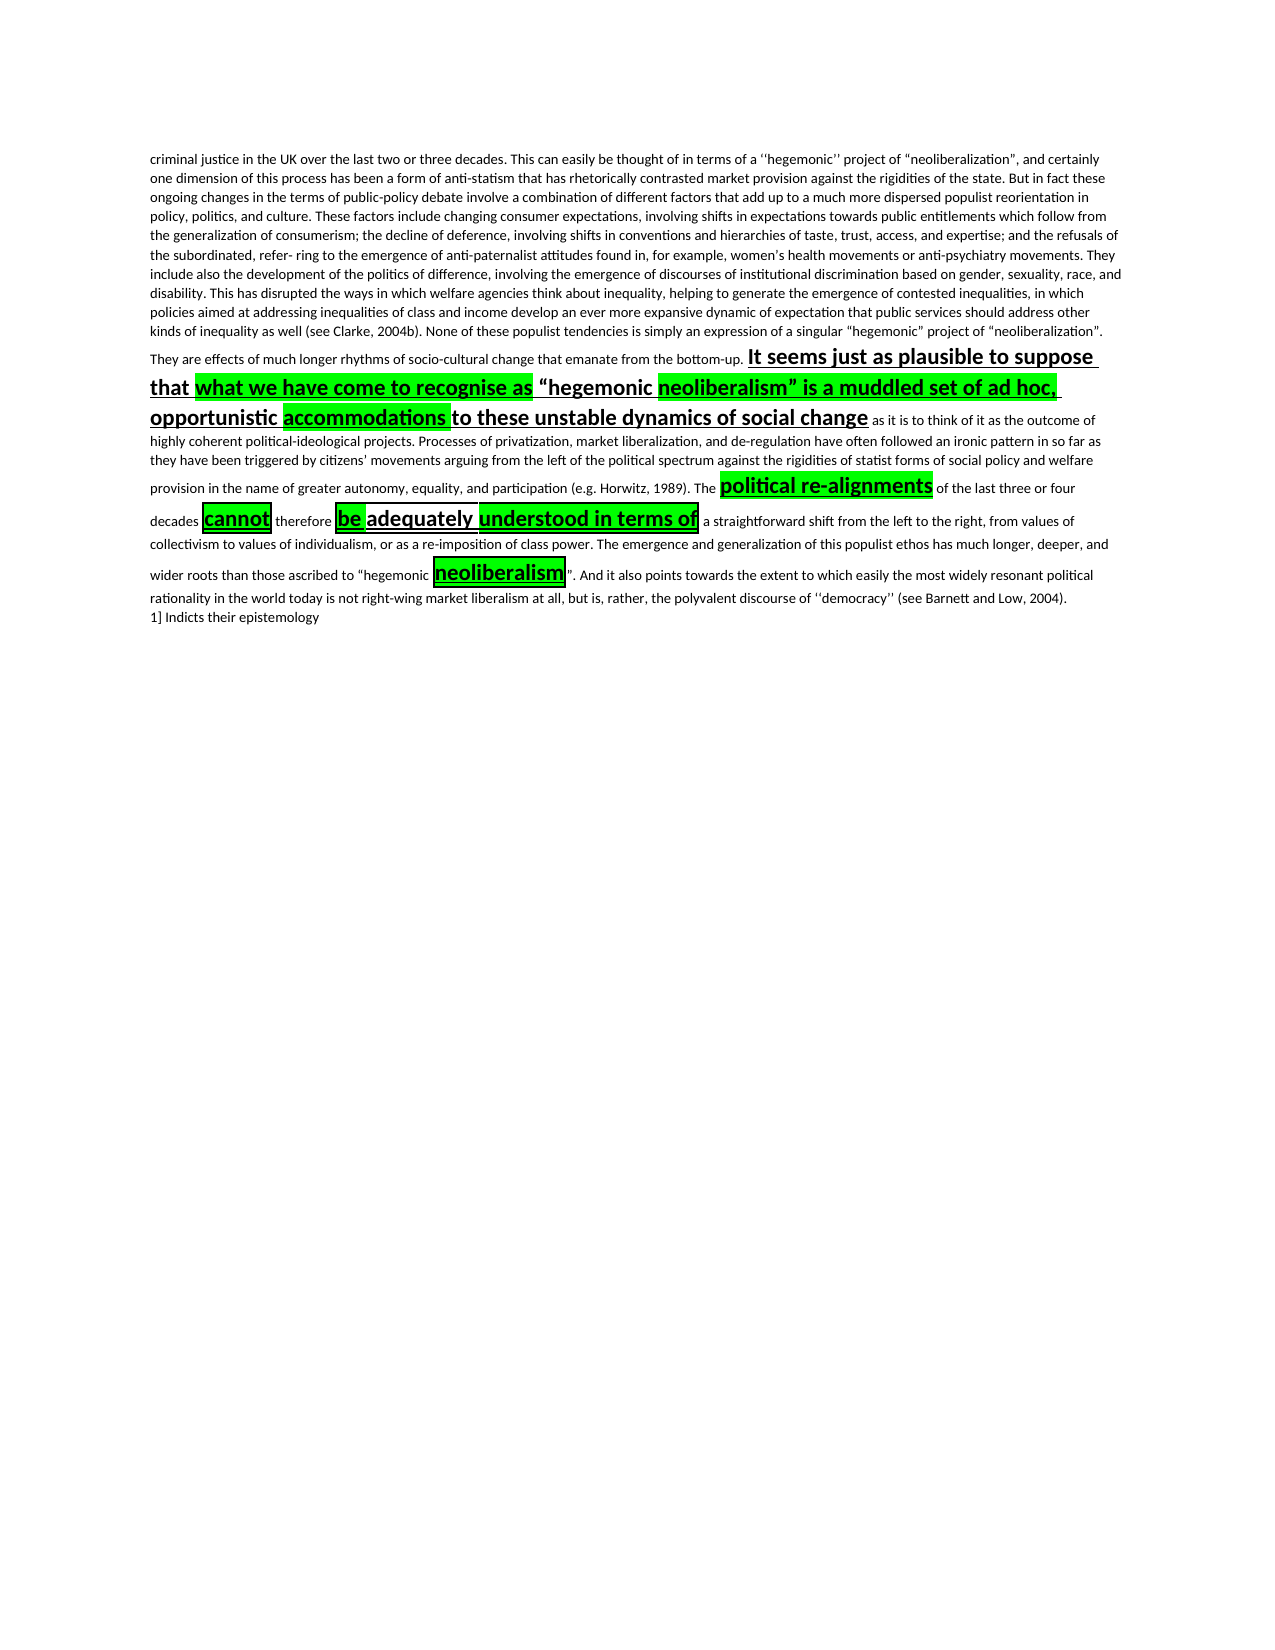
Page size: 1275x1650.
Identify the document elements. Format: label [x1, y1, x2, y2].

text [150, 150, 1125, 626]
